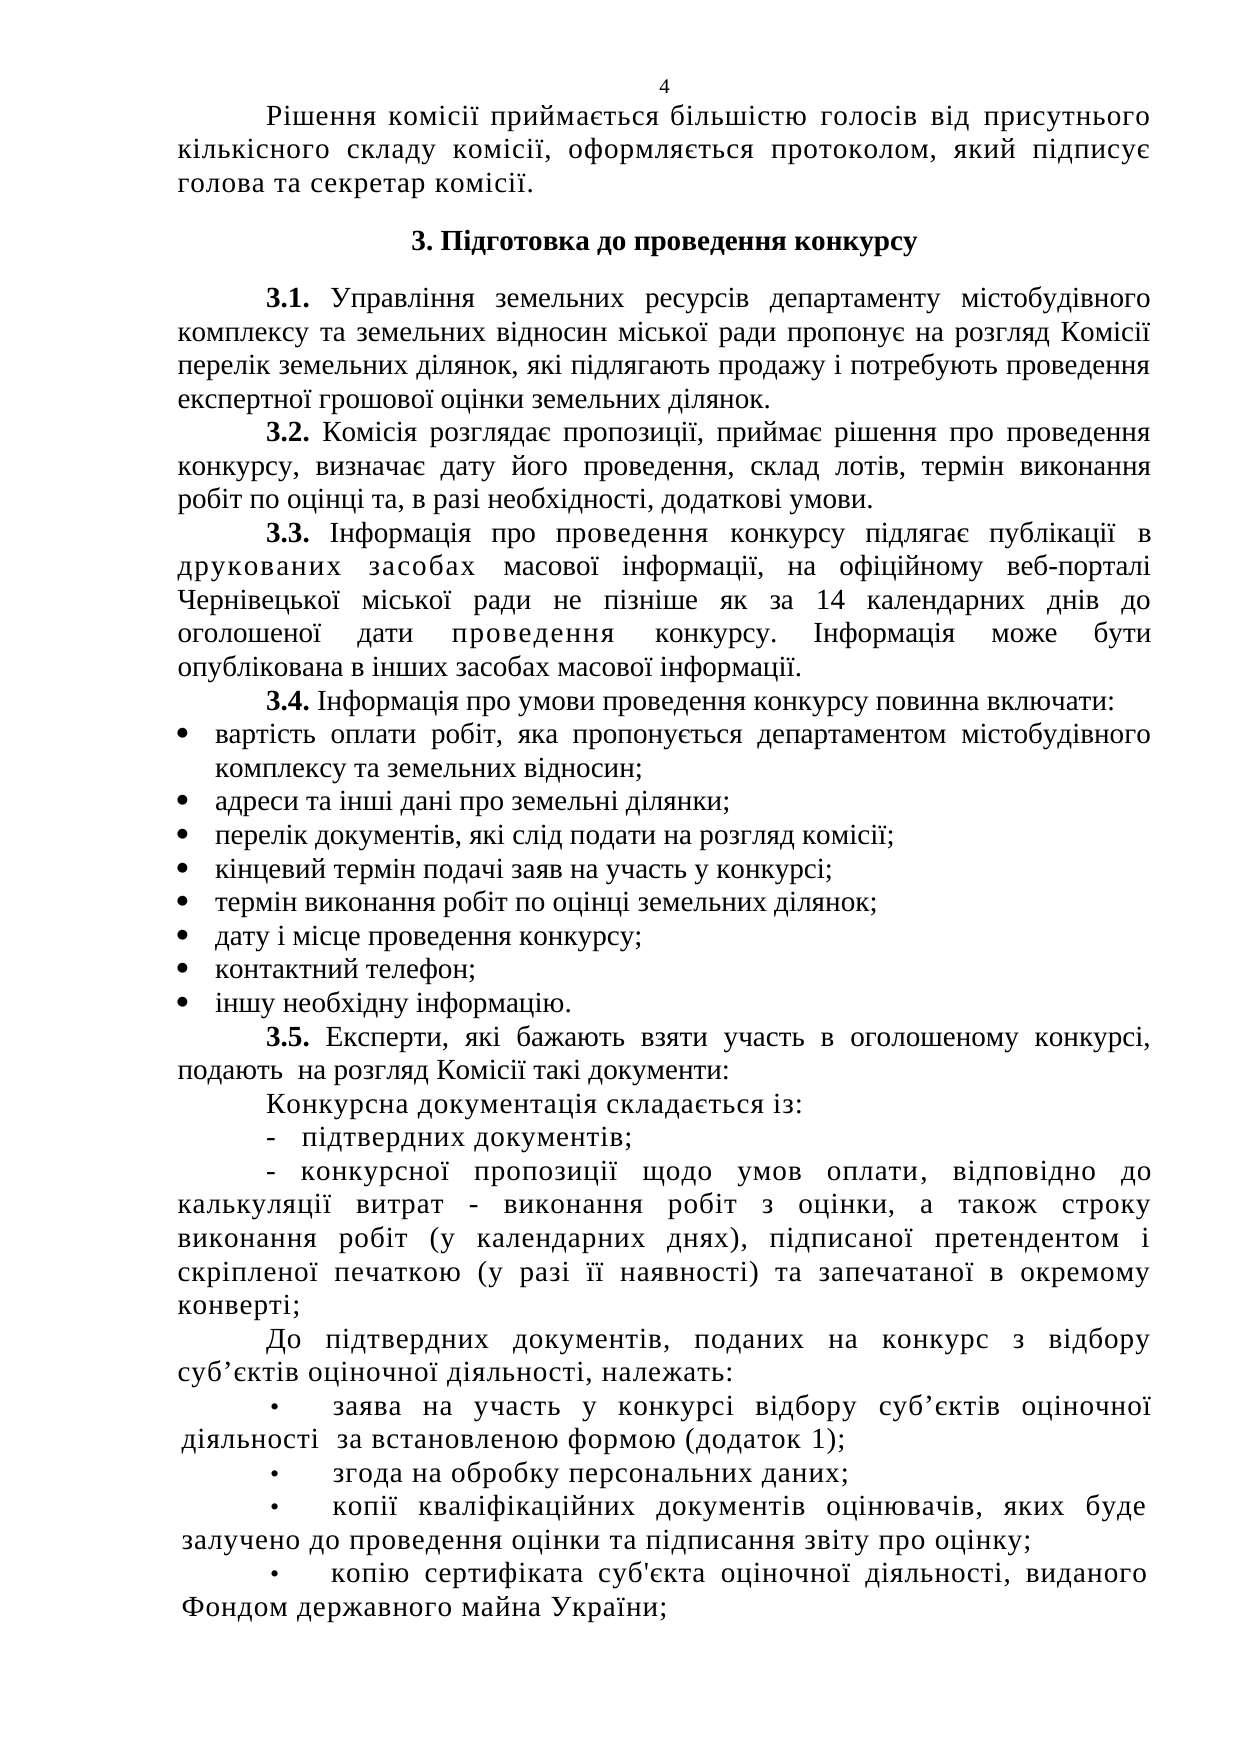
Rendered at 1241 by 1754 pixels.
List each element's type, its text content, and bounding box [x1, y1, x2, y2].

list дату і місце проведення конкурсу; [177, 918, 1152, 952]
text 3.5. Експерти, які бажають взяти участь в оголошеному конкурсі, подають на розгляд Комісії такі документи: [177, 1019, 1152, 1086]
list іншу необхідну інформацію. [177, 985, 1152, 1019]
text - конкурсної пропозиції щодо умов оплати, відповідно до калькуляції витрат - виконання робіт з оцінки, а також строку виконання робіт (у календарних днях), підписаної претендентом і скріпленої печаткою (у разі її наявності) та запечатаної в окремому конверті; [177, 1153, 1152, 1321]
list термін виконання робіт по оцінці земельних ділянок; [177, 884, 1152, 918]
text 3.3. Інформація про проведення конкурсу підлягає публікації в друкованих засобах масової інформації, на офіційному веб-порталі Чернівецької міської ради не пізніше як за 14 календарних днів до оголошеної дати проведення конкурсу. Інформація може бути опублікована в інших засобах масової інформації. [177, 515, 1152, 683]
text - підтвердних документів; [177, 1119, 1152, 1153]
text До підтвердних документів, поданих на конкурс з відбору суб’єктів оціночної діяльності, належать: [177, 1321, 1152, 1388]
list копію сертифіката суб'єкта оціночної діяльності, виданого Фондом державного майна України; [181, 1556, 1147, 1623]
text 3.1. Управління земельних ресурсів департаменту містобудівного комплексу та земельних відносин міської ради пропонує на розгляд Комісії перелік земельних ділянок, які підлягають продажу і потребують проведення експертної грошової оцінки земельних ділянок. [177, 280, 1152, 414]
text 3.4. Інформація про умови проведення конкурсу повинна включати: [266, 683, 1152, 716]
list згода на обробку персональних даних; [181, 1455, 1152, 1488]
text Рішення комісії приймається більшістю голосів від присутнього кількісного складу комісії, оформляється протоколом, який підписує голова та секретар комісії. [177, 98, 1150, 198]
list кінцевий термін подачі заяв на участь у конкурсі; [177, 851, 1152, 884]
text 3.2. Комісія розглядає пропозиції, приймає рішення про проведення конкурсу, визначає дату його проведення, склад лотів, термін виконання робіт по оцінці та, в разі необхідності, додаткові умови. [177, 414, 1152, 515]
list заява на участь у конкурсі відбору суб’єктів оціночної діяльності за встановленою формою (додаток 1); [181, 1388, 1152, 1455]
list адреси та інші дані про земельні ділянки; [177, 783, 1152, 817]
list перелік документів, які слід подати на розгляд комісії; [177, 817, 1152, 851]
list копії кваліфікаційних документів оцінювачів, яких буде залучено до проведення оцінки та підписання звіту про оцінку; [181, 1488, 1147, 1556]
list вартість оплати робіт, яка пропонується департаментом містобудівного комплексу та земельних відносин; [177, 716, 1152, 783]
text 3. Підготовка до проведення конкурсу [177, 223, 1152, 256]
text Конкурсна документація складається із: [177, 1086, 1122, 1119]
list контактний телефон; [177, 952, 1152, 985]
